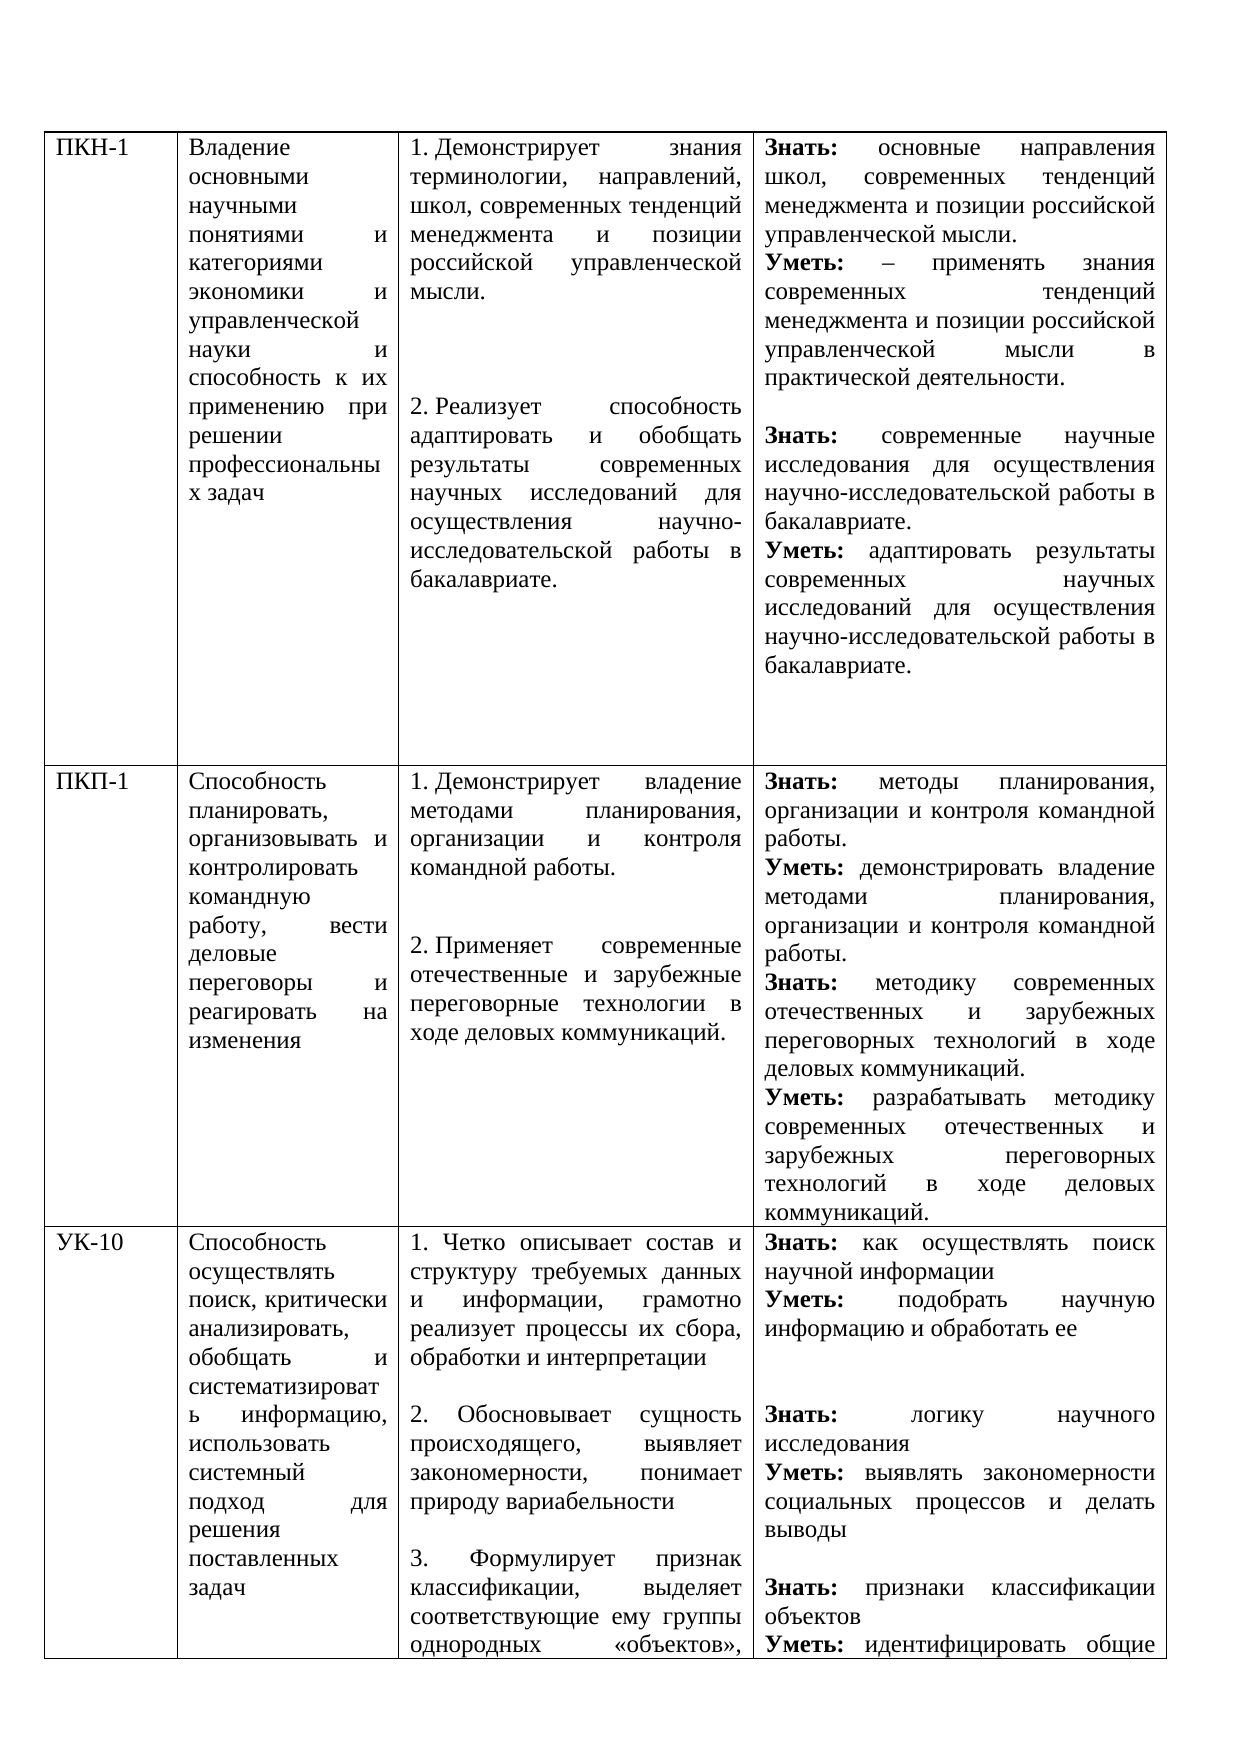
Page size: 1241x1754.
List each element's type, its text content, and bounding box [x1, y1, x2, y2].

table_cell 1. Демонстрирует знания терминологии, направлений, школ, современных тенденций менеджмента и позиции российской управленческой мысли. 2. Реализует способность адаптировать и обобщать результаты современных научных исследований для осуществления научно-исследовательской работы в бакалавриате. [399, 133, 753, 765]
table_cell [399, 1227, 753, 1658]
table_cell Способность планировать, организовывать и контролировать командную работу, вести деловые переговоры и реагировать на изменения [178, 766, 398, 1226]
table_cell Владение основными научными понятиями и категориями экономики и управленческой науки и способность к их применению при решении профессиональных задач [178, 133, 398, 765]
table_cell 1. Демонстрирует владение методами планирования, организации и контроля командной работы. 2. Применяет современные отечественные и зарубежные переговорные технологии в ходе деловых коммуникаций. [399, 766, 753, 1226]
table_cell ПКП-1 [45, 766, 177, 1226]
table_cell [754, 1227, 1166, 1658]
table_cell ПКН-1 [45, 133, 177, 765]
table_cell Знать: основные направления школ, современных тенденций менеджмента и позиции российской управленческой мысли. Уметь: – применять знания современных тенденций менеджмента и позиции российской управленческой мысли в практической деятельности. Знать: современные научные исследования для осуществления научно-исследовательской работы в бакалавриате. Уметь: адаптировать результаты современных научных исследований для осуществления научно-исследовательской работы в бакалавриате. [754, 133, 1166, 765]
table_cell УК-10 [45, 1227, 177, 1658]
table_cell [178, 1227, 398, 1658]
table_cell Знать: методы планирования, организации и контроля командной работы. Уметь: демонстрировать владение методами планирования, организации и контроля командной работы. Знать: методику современных отечественных и зарубежных переговорных технологий в ходе деловых коммуникаций. Уметь: разрабатывать методику современных отечественных и зарубежных переговорных технологий в ходе деловых коммуникаций. [754, 766, 1166, 1226]
